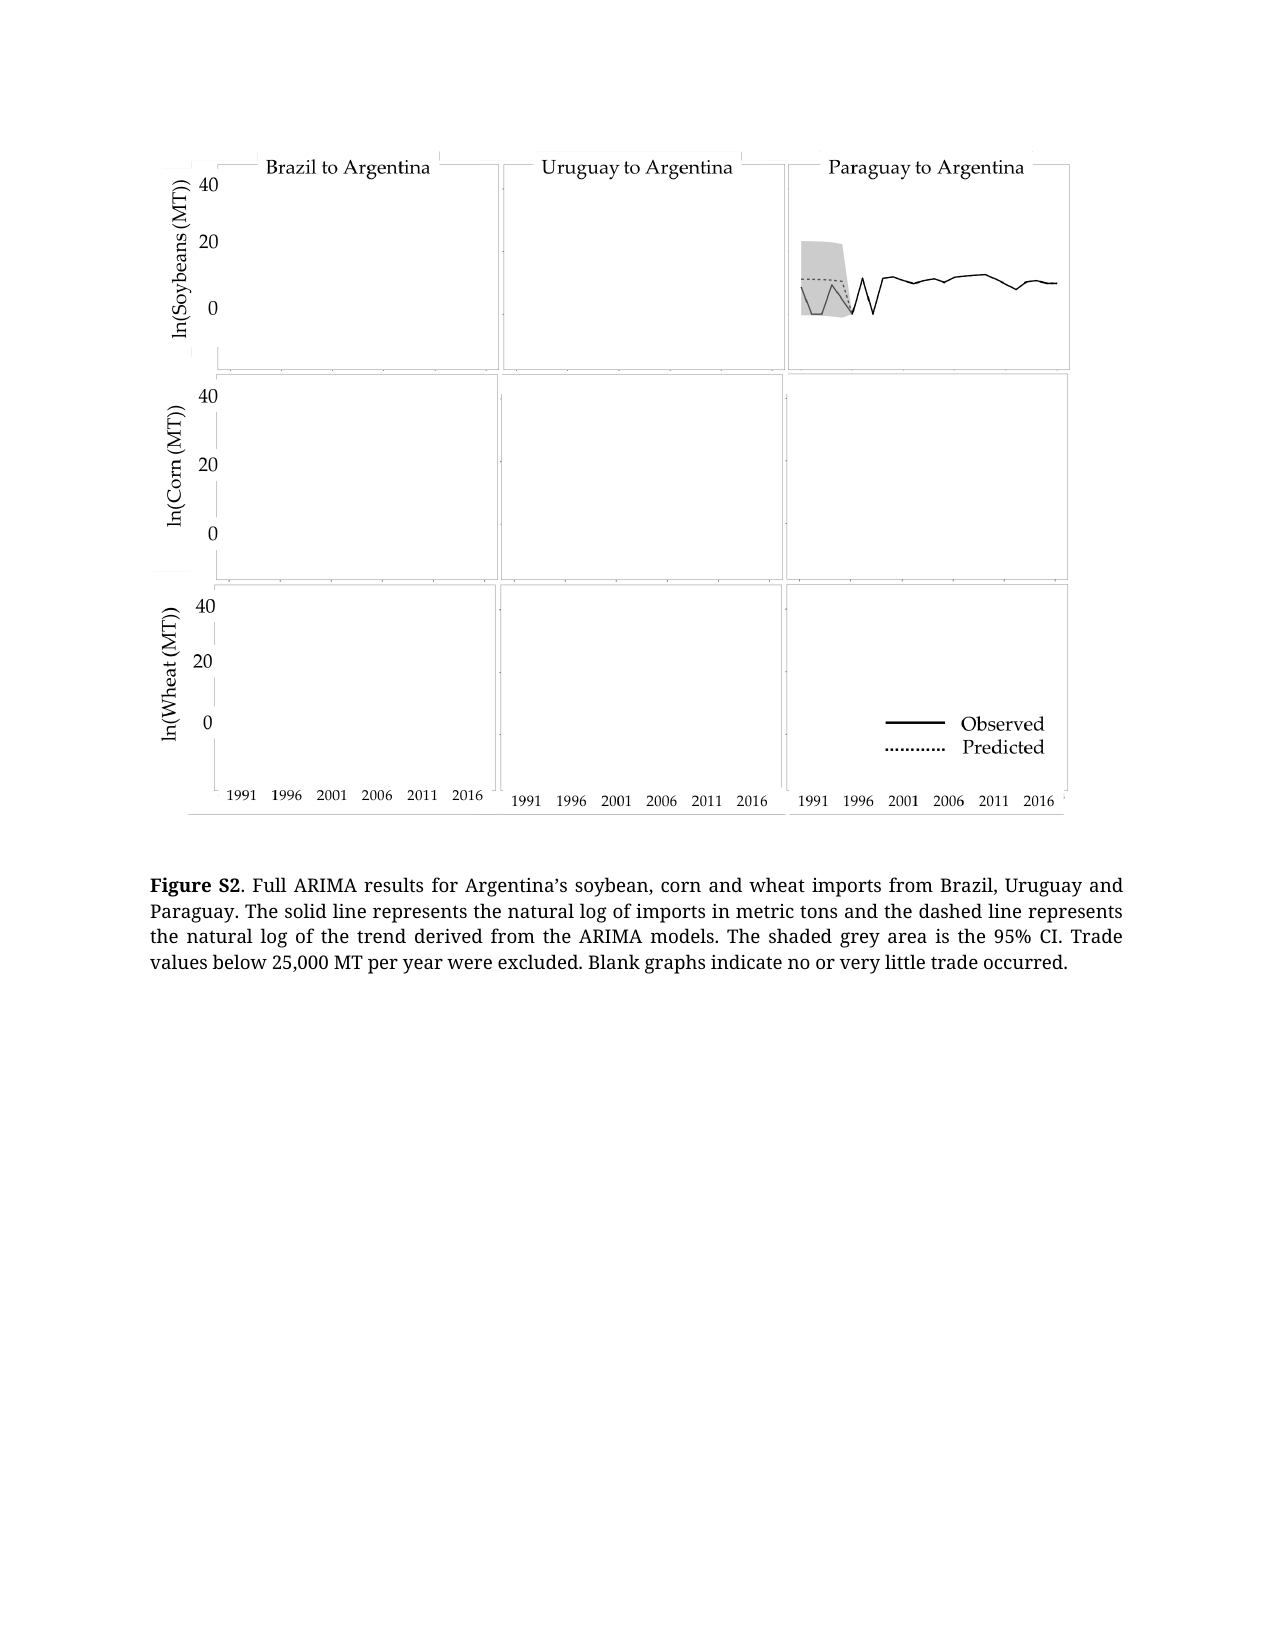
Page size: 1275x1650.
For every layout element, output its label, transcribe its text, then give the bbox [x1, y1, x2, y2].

text Figure S2. Full ARIMA results for Argentina’s soybean, corn and wheat imports from Brazil, Uruguay and Paraguay. The solid line represents the natural log of imports in metric tons and the dashed line represents the natural log of the trend derived from the ARIMA models. The shaded grey area is the 95% CI. Trade values below 25,000 MT per year were excluded. Blank graphs indicate no or very little trade occurred. [150, 873, 1125, 975]
picture [150, 150, 1072, 818]
